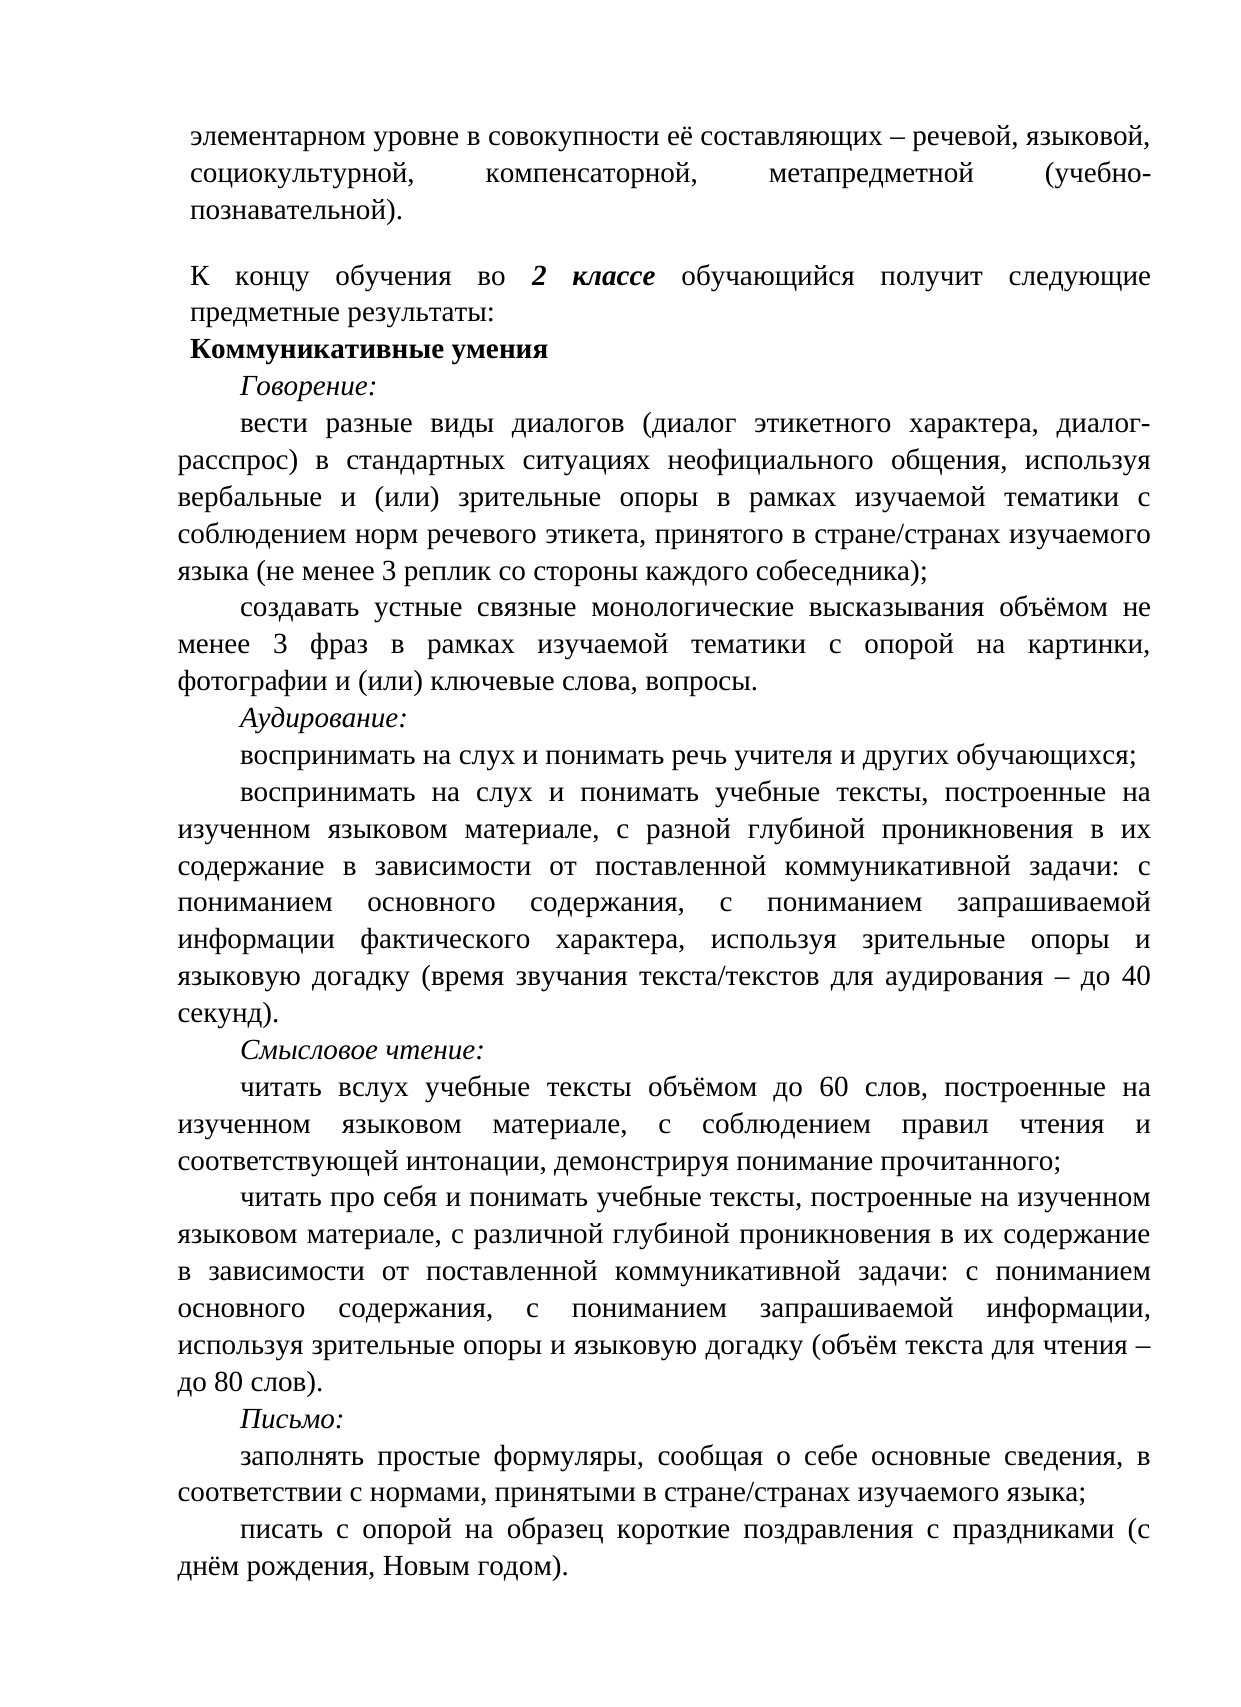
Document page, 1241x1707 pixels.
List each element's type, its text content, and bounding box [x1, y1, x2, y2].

text писать с опорой на образец короткие поздравления с праздниками (с днём рождения, Новым годом). [177, 1511, 1152, 1582]
text К концу обучения во 2 классе обучающийся получит следующие предметные результаты: [190, 258, 1152, 328]
text Смысловое чтение: [177, 1032, 1152, 1066]
text читать про себя и понимать учебные тексты, построенные на изученном языковом материале, с различной глубиной проникновения в их содержание в зависимости от поставленной коммуникативной задачи: с пониманием основного содержания, с пониманием запрашиваемой информации, используя зрительные опоры и языковую догадку (объём текста для чтения – до 80 слов). [177, 1179, 1152, 1397]
text вести разные виды диалогов (диалог этикетного характера, диалог-расспрос) в стандартных ситуациях неофициального общения, используя вербальные и (или) зрительные опоры в рамках изучаемой тематики с соблюдением норм речевого этикета, принятого в стране/странах изучаемого языка (не менее 3 реплик со стороны каждого собеседника); [177, 405, 1152, 586]
text Письмо: [177, 1401, 1152, 1434]
text Говорение: [177, 368, 1152, 402]
text заполнять простые формуляры, сообщая о себе основные сведения, в соответствии с нормами, принятыми в стране/странах изучаемого языка; [177, 1438, 1152, 1508]
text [190, 118, 1152, 225]
text создавать устные связные монологические высказывания объёмом не менее 3 фраз в рамках изучаемой тематики с опорой на картинки, фотографии и (или) ключевые слова, вопросы. [177, 589, 1152, 697]
text воспринимать на слух и понимать речь учителя и других обучающихся; [177, 737, 1152, 771]
text Коммуникативные умения [190, 331, 1152, 365]
text читать вслух учебные тексты объёмом до 60 слов, построенные на изученном языковом материале, с соблюдением правил чтения и соответствующей интонации, демонстрируя понимание прочитанного; [177, 1069, 1152, 1176]
text воспринимать на слух и понимать учебные тексты, построенные на изученном языковом материале, с разной глубиной проникновения в их содержание в зависимости от поставленной коммуникативной задачи: с пониманием основного содержания, с пониманием запрашиваемой информации фактического характера, используя зрительные опоры и языковую догадку (время звучания текста/текстов для аудирования – до 40 секунд). [177, 774, 1152, 1029]
text Аудирование: [177, 700, 1152, 734]
